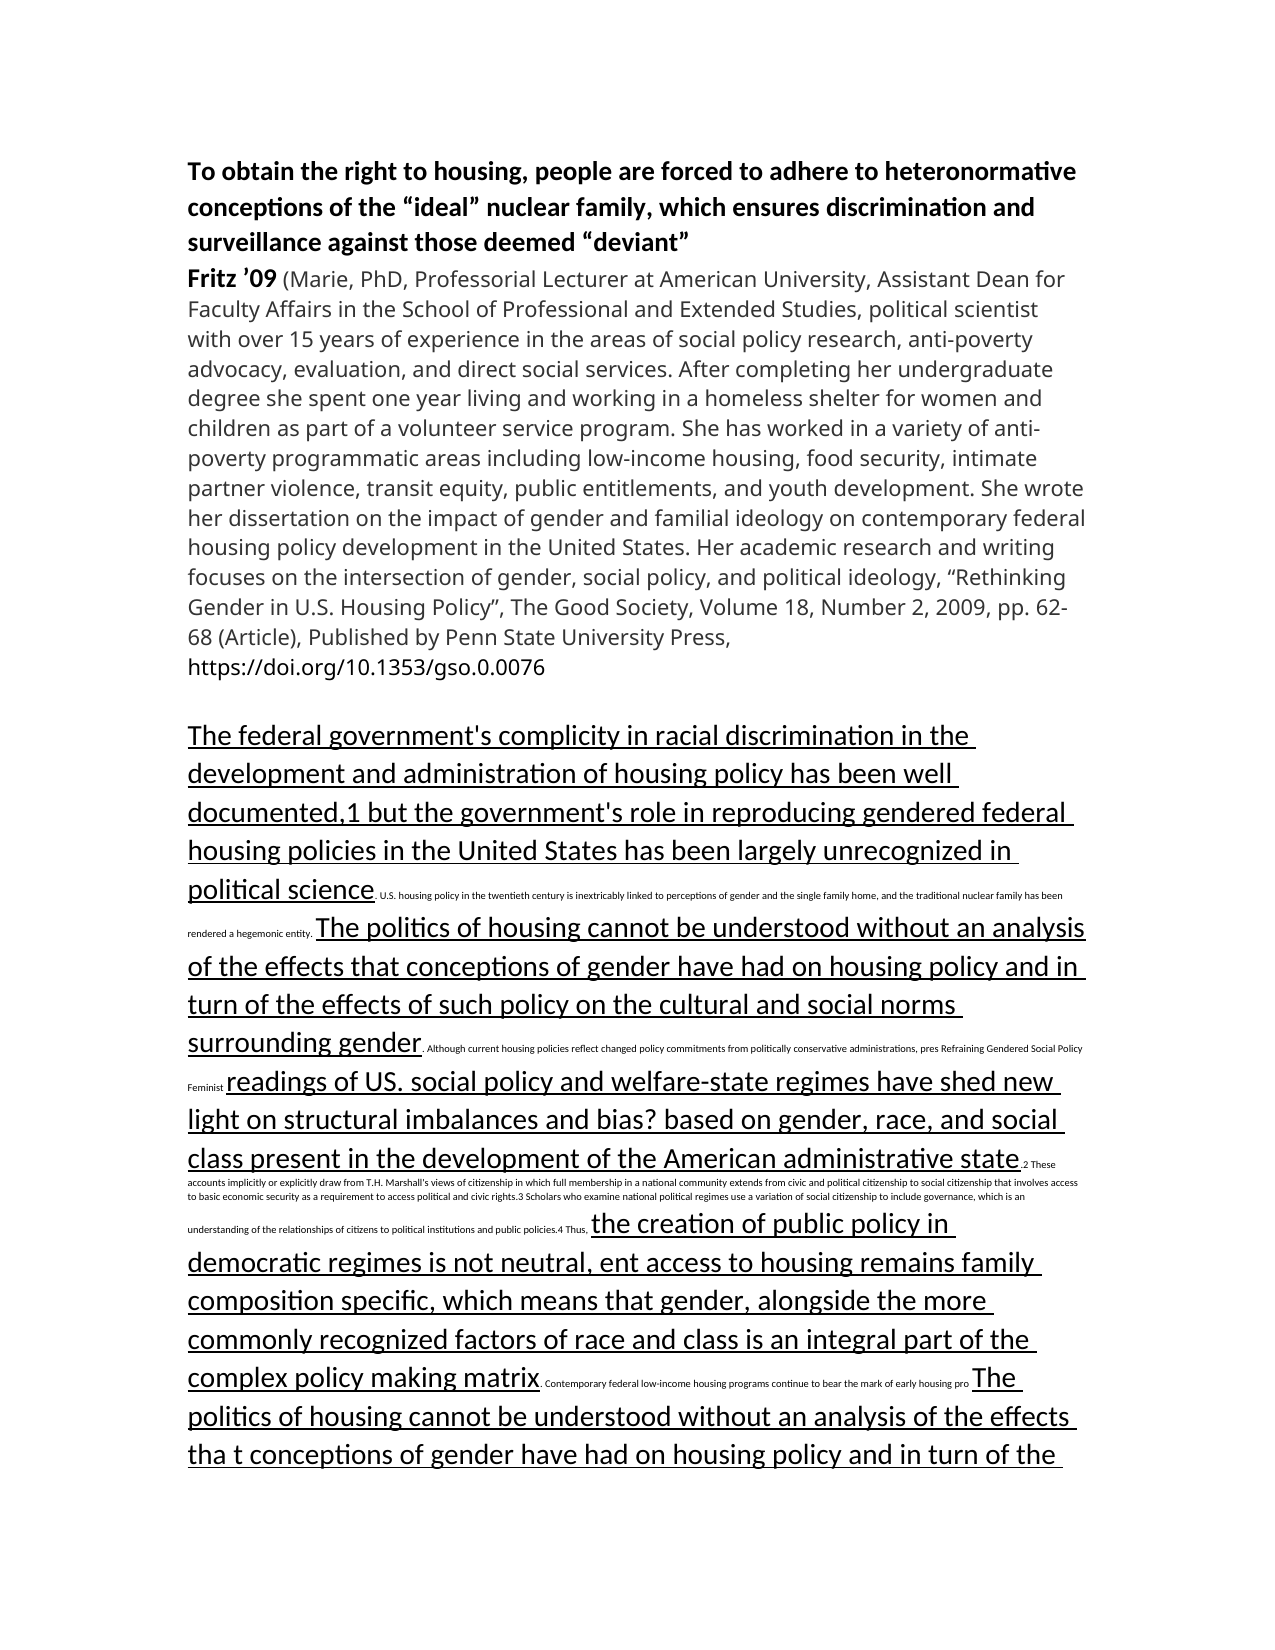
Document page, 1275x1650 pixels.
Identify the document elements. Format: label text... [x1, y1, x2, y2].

subtitle To obtain the right to housing, people are forced to adhere to heteronormative conceptions of the “ideal” nuclear family, which ensures discrimination and surveillance against those deemed “deviant” [187, 154, 1087, 258]
text Fritz ’09 (Marie, PhD, Professorial Lecturer at American University, Assistant Dean for Faculty Affairs in the School of Professional and Extended Studies, political scientist with over 15 years of experience in the areas of social policy research, anti-poverty advocacy, evaluation, and direct social services. After completing her undergraduate degree she spent one year living and working in a homeless shelter for women and children as part of a volunteer service program. She has worked in a variety of anti-poverty programmatic areas including low-income housing, food security, intimate partner violence, transit equity, public entitlements, and youth development. She wrote her dissertation on the impact of gender and familial ideology on contemporary federal housing policy development in the United States. Her academic research and writing focuses on the intersection of gender, social policy, and political ideology, “Rethinking Gender in U.S. Housing Policy”, The Good Society, Volume 18, Number 2, 2009, pp. 62-68 (Article), Published by Penn State University Press, https://doi.org/10.1353/gso.0.0076 [187, 261, 1087, 681]
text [187, 717, 1087, 1472]
